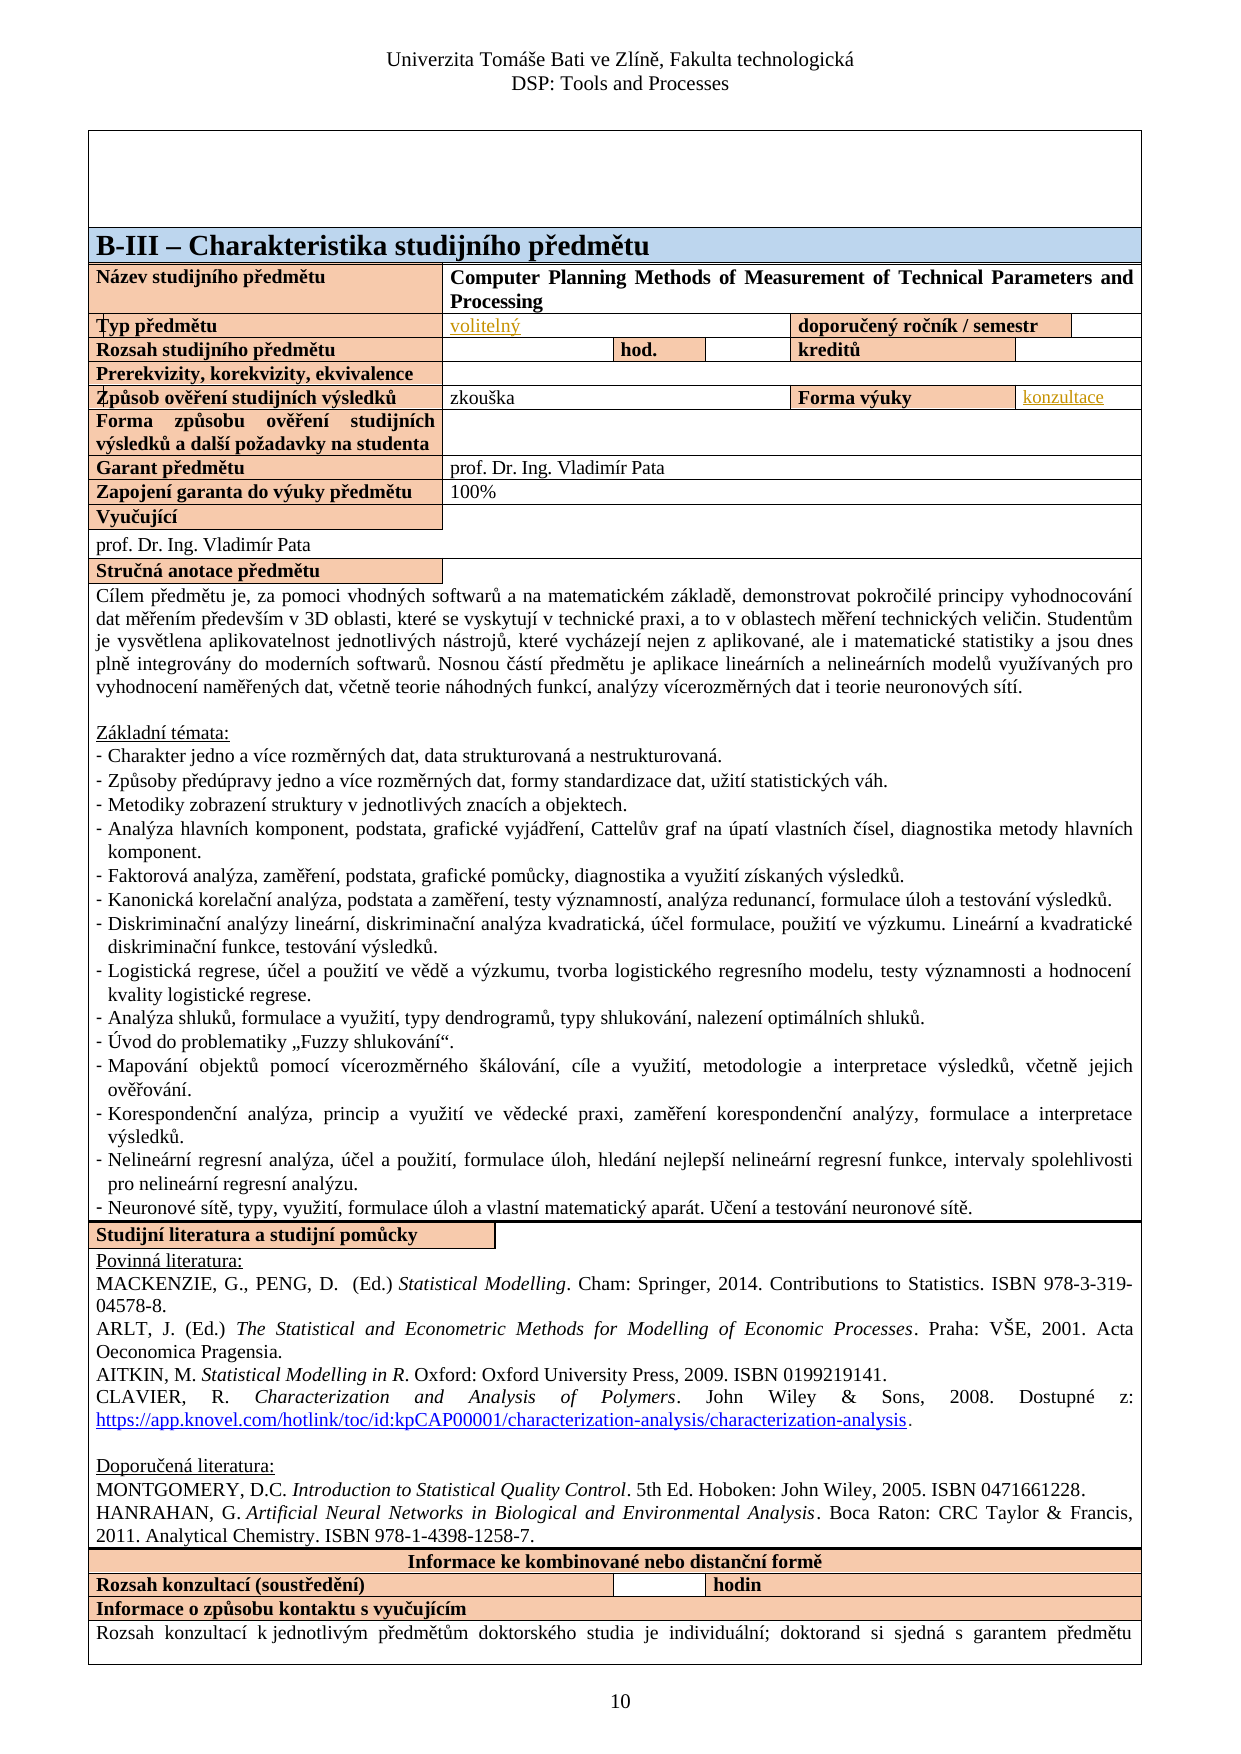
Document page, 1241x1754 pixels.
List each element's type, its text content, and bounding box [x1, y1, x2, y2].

table_cell Povinná literatura: MACKENZIE, G., PENG, D. (Ed.) Statistical Modelling. Cham: Springer, 2014. Contributions to Statistics. ISBN 978-3-319-04578-8. ARLT, J. (Ed.) The Statistical and Econometric Methods for Modelling of Economic Processes. Praha: VŠE, 2001. Acta Oeconomica Pragensia. Aitkin, M. Statistical Modelling in R. Oxford: Oxford University Press, 2009. ISBN 0199219141. Clavier, R. Characterization and Analysis of Polymers. John Wiley & Sons, 2008. Dostupné z: https://app.knovel.com/hotlink/toc/id:kpCAP00001/characterization-analysis/characterization-analysis. Doporučená literatura: MONTGOMERY, D.C. Introduction to Statistical Quality Control. 5th Ed. Hoboken: John Wiley, 2005. ISBN 0471661228. HANRAHAN, G. Artificial Neural Networks in Biological and Environmental Analysis. Boca Raton: CRC Taylor & Francis, 2011. Analytical Chemistry. ISBN 978-1-4398-1258-7. [89, 1248, 1141, 1547]
table_cell Vyučující [89, 505, 442, 529]
table_cell Prerekvizity, korekvizity, ekvivalence [89, 362, 442, 384]
table_cell prof. Dr. Ing. Vladimír Pata [89, 529, 1141, 558]
table_cell kreditů [791, 338, 1015, 361]
table_cell Computer Planning Methods of Measurement of Technical Parameters and Processing [443, 265, 1141, 313]
table_cell B-III – Charakteristika studijního předmětu [89, 228, 1141, 262]
table_cell [443, 338, 613, 361]
table_cell prof. Dr. Ing. Vladimír Pata [443, 456, 1141, 479]
table_cell Způsob ověření studijních výsledků [89, 386, 442, 408]
table_cell Stručná anotace předmětu [89, 559, 442, 583]
table_cell [443, 505, 1141, 529]
table_cell Studijní literatura a studijní pomůcky [89, 1223, 494, 1248]
table_cell Typ předmětu [104, 314, 442, 337]
table_cell [443, 314, 790, 337]
table_cell Rozsah konzultací (soustředění) [89, 1574, 613, 1596]
table_cell Rozsah studijního předmětu [89, 338, 442, 361]
table_cell Zapojení garanta do výuky předmětu [89, 480, 442, 504]
table_cell Informace ke kombinované nebo distanční formě [89, 1550, 1141, 1572]
table_cell [1016, 386, 1141, 408]
table_cell Název studijního předmětu [89, 265, 442, 313]
table_cell 100% [443, 480, 1141, 504]
table_cell [443, 362, 1141, 384]
table_cell hod. [614, 338, 705, 361]
table_cell [1016, 338, 1141, 361]
table_cell zkouška [443, 386, 790, 408]
table_cell [706, 338, 790, 361]
table_cell Forma způsobu ověření studijních výsledků a další požadavky na studenta [89, 410, 442, 455]
table_cell Garant předmětu [89, 456, 442, 479]
table_cell [614, 1574, 705, 1596]
table_cell [443, 559, 1141, 583]
table_cell Forma výuky [791, 386, 1015, 408]
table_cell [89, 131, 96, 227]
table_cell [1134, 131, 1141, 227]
table_cell [1072, 314, 1141, 337]
table_cell doporučený ročník / semestr [791, 314, 1071, 337]
table_cell [443, 410, 1141, 455]
table_cell Informace o způsobu kontaktu s vyučujícím [89, 1597, 1141, 1620]
table_cell Cílem předmětu je, za pomoci vhodných softwarů a na matematickém základě, demonstrovat pokročilé principy vyhodnocování dat měřením především v 3D oblasti, které se vyskytují v technické praxi, a to v oblastech měření technických veličin. Studentům je vysvětlena aplikovatelnost jednotlivých nástrojů, které vycházejí nejen z aplikované, ale i matematické statistiky a jsou dnes plně integrovány do moderních softwarů. Nosnou částí předmětu je aplikace lineárních a nelineárních modelů využívaných pro vyhodnocení naměřených dat, včetně teorie náhodných funkcí, analýzy vícerozměrných dat i teorie neuronových sítí. Základní témata: Charakter jedno a více rozměrných dat, data strukturovaná a nestrukturovaná. Způsoby předúpravy jedno a více rozměrných dat, formy standardizace dat, užití statistických váh. Metodiky zobrazení struktury v jednotlivých znacích a objektech. Analýza hlavních komponent, podstata, grafické vyjádření, Cattelův graf na úpatí vlastních čísel, diagnostika metody hlavních komponent. Faktorová analýza, zaměření, podstata, grafické pomůcky, diagnostika a využití získaných výsledků. Kanonická korelační analýza, podstata a zaměření, testy významností, analýza redunancí, formulace úloh a testování výsledků. Diskriminační analýzy lineární, diskriminační analýza kvadratická, účel formulace, použití ve výzkumu. Lineární a kvadratické diskriminační funkce, testování výsledků. Logistická regrese, účel a použití ve vědě a výzkumu, tvorba logistického regresního modelu, testy významnosti a hodnocení kvality logistické regrese. Analýza shluků, formulace a využití, typy dendrogramů, typy shlukování, nalezení optimálních shluků. Úvod do problematiky „Fuzzy shlukování“. Mapování objektů pomocí vícerozměrného škálování, cíle a využití, metodologie a interpretace výsledků, včetně jejich ověřování. Korespondenční analýza, princip a využití ve vědecké praxi, zaměření korespondenční analýzy, formulace a interpretace výsledků. Nelineární regresní analýza, účel a použití, formulace úloh, hledání nejlepší nelineární regresní funkce, intervaly spolehlivosti pro nelineární regresní analýzu. Neuronové sítě, typy, využití, formulace úloh a vlastní matematický aparát. Učení a testování neuronové sítě. [89, 583, 1141, 1220]
table_cell [496, 1223, 1141, 1248]
table_cell hodin [706, 1574, 1141, 1596]
